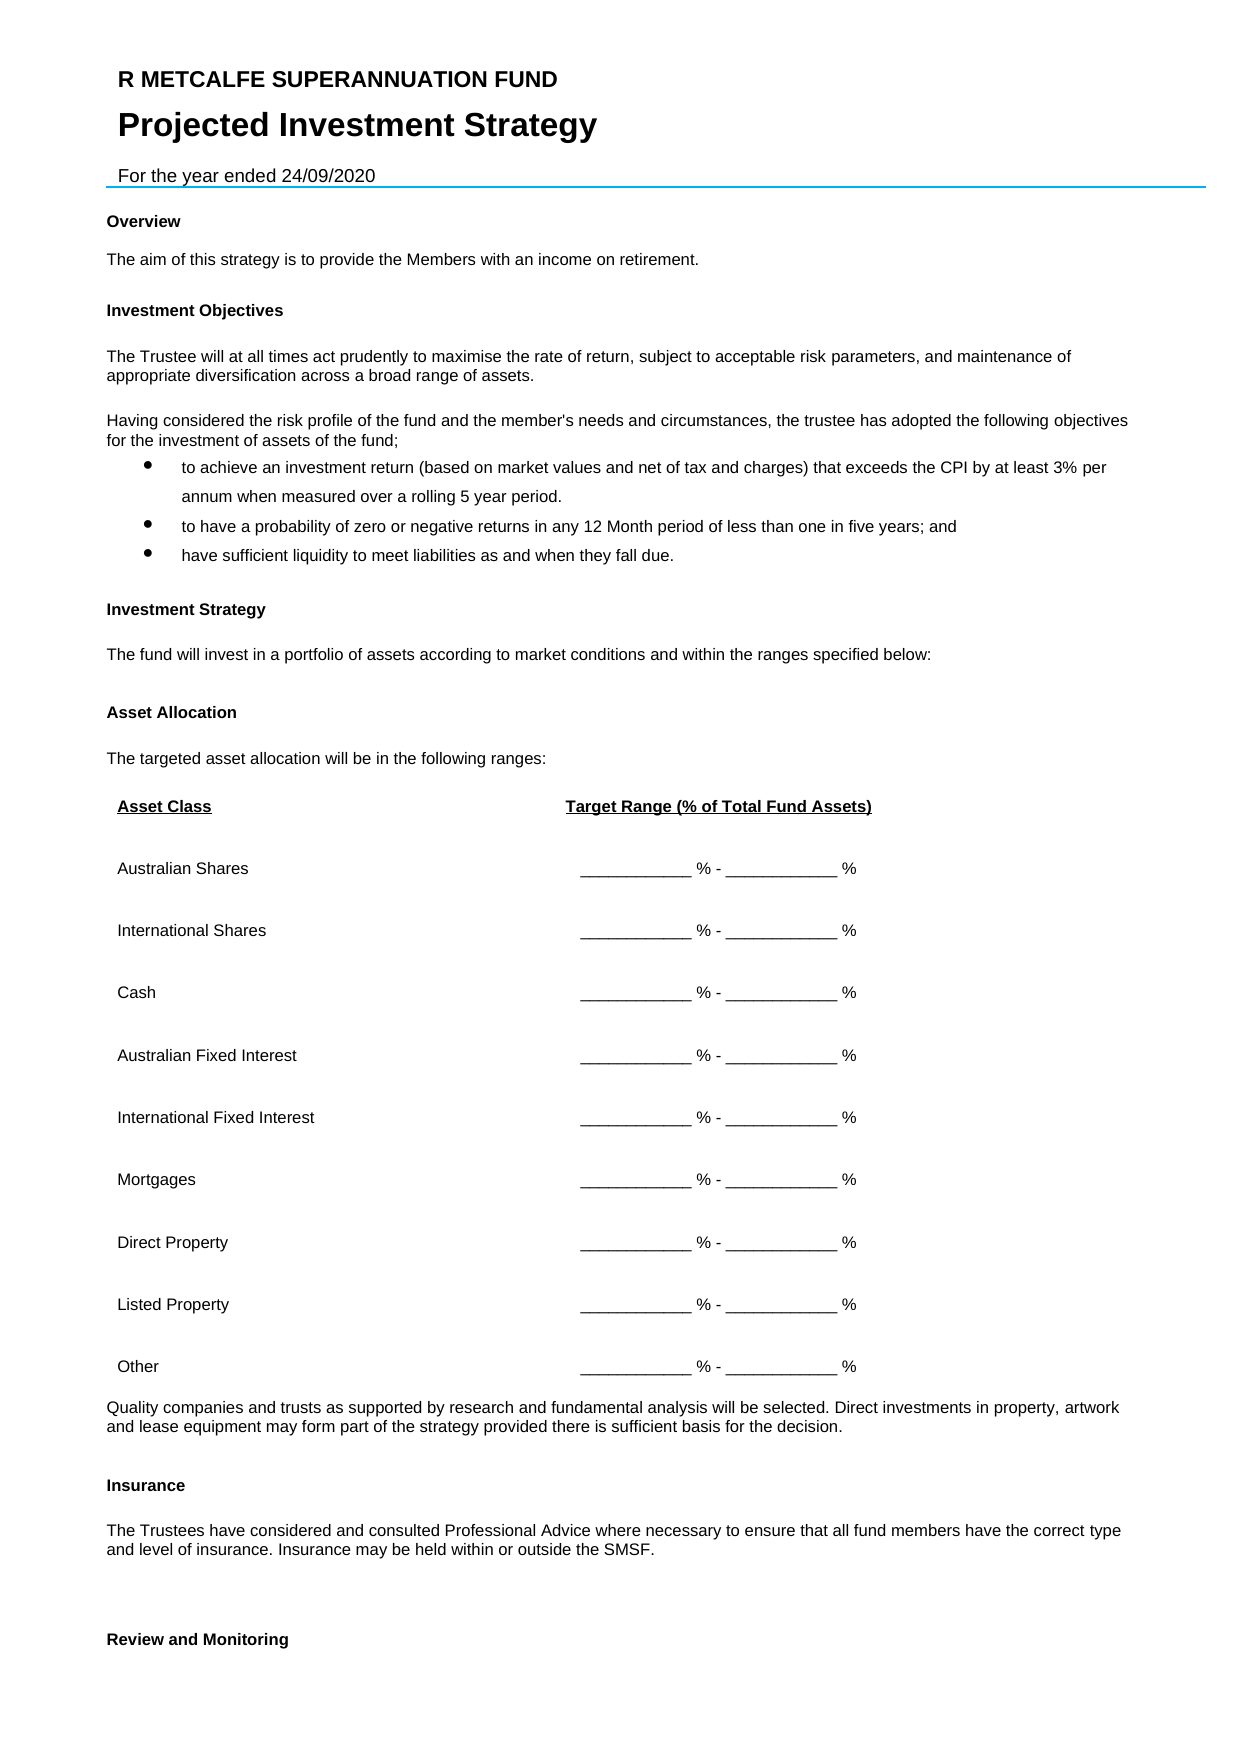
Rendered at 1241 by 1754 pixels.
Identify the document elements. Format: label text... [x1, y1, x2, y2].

text Overview [106, 212, 1134, 231]
table_cell Listed Property [106, 1254, 505, 1317]
text The Trustee will at all times act prudently to maximise the rate of return, subject to acceptable risk parameters, and maintenance of appropriate diversification across a broad range of assets. [106, 346, 1134, 385]
text Quality companies and trusts as supported by research and fundamental analysis will be selected. Direct investments in property, artwork and lease equipment may form part of the strategy provided there is sufficient basis for the decision. [106, 1398, 1134, 1436]
table_cell Australian Shares [106, 818, 505, 881]
table_cell ____________ % - ____________ % [505, 818, 1007, 881]
table_cell Other [106, 1317, 505, 1379]
table_cell Mortgages [106, 1130, 505, 1192]
text Insurance [106, 1475, 1134, 1494]
list to have a probability of zero or negative returns in any 12 Month period of less than one in five years; and [144, 509, 1134, 538]
text The fund will invest in a portfolio of assets according to market conditions and within the ranges specified below: [106, 645, 1134, 664]
list have sufficient liquidity to meet liabilities as and when they fall due. [144, 538, 1134, 568]
text Review and Monitoring [106, 1630, 1134, 1649]
table_cell ____________ % - ____________ % [505, 1192, 1007, 1254]
text Investment Objectives [106, 301, 1134, 320]
text The aim of this strategy is to provide the Members with an income on retirement. [106, 250, 1134, 269]
table_cell International Shares [106, 881, 505, 943]
text The Trustees have considered and consulted Professional Advice where necessary to ensure that all fund members have the correct type and level of insurance. Insurance may be held within or outside the SMSF. [106, 1521, 1134, 1559]
table_cell ____________ % - ____________ % [505, 1317, 1007, 1379]
text Investment Strategy [106, 599, 1134, 619]
table_header Target Range (% of Total Fund Assets) [505, 787, 1007, 818]
table_cell International Fixed Interest [106, 1068, 505, 1130]
table_cell Cash [106, 943, 505, 1005]
table_cell ____________ % - ____________ % [505, 1254, 1007, 1317]
table_header Asset Class [106, 787, 505, 818]
table_cell ____________ % - ____________ % [505, 1130, 1007, 1192]
table_cell ____________ % - ____________ % [505, 881, 1007, 943]
table_cell Direct Property [106, 1192, 505, 1254]
text Asset Allocation [106, 703, 1134, 722]
text Having considered the risk profile of the fund and the member's needs and circumstances, the trustee has adopted the following objectives for the investment of assets of the fund; [106, 411, 1134, 449]
table_cell Australian Fixed Interest [106, 1005, 505, 1067]
list to achieve an investment return (based on market values and net of tax and charges) that exceeds the CPI by at least 3% per annum when measured over a rolling 5 year period. [144, 449, 1134, 509]
table_cell ____________ % - ____________ % [505, 1068, 1007, 1130]
table_cell ____________ % - ____________ % [505, 1005, 1007, 1067]
table_cell ____________ % - ____________ % [505, 943, 1007, 1005]
text The targeted asset allocation will be in the following ranges: [106, 749, 1134, 768]
